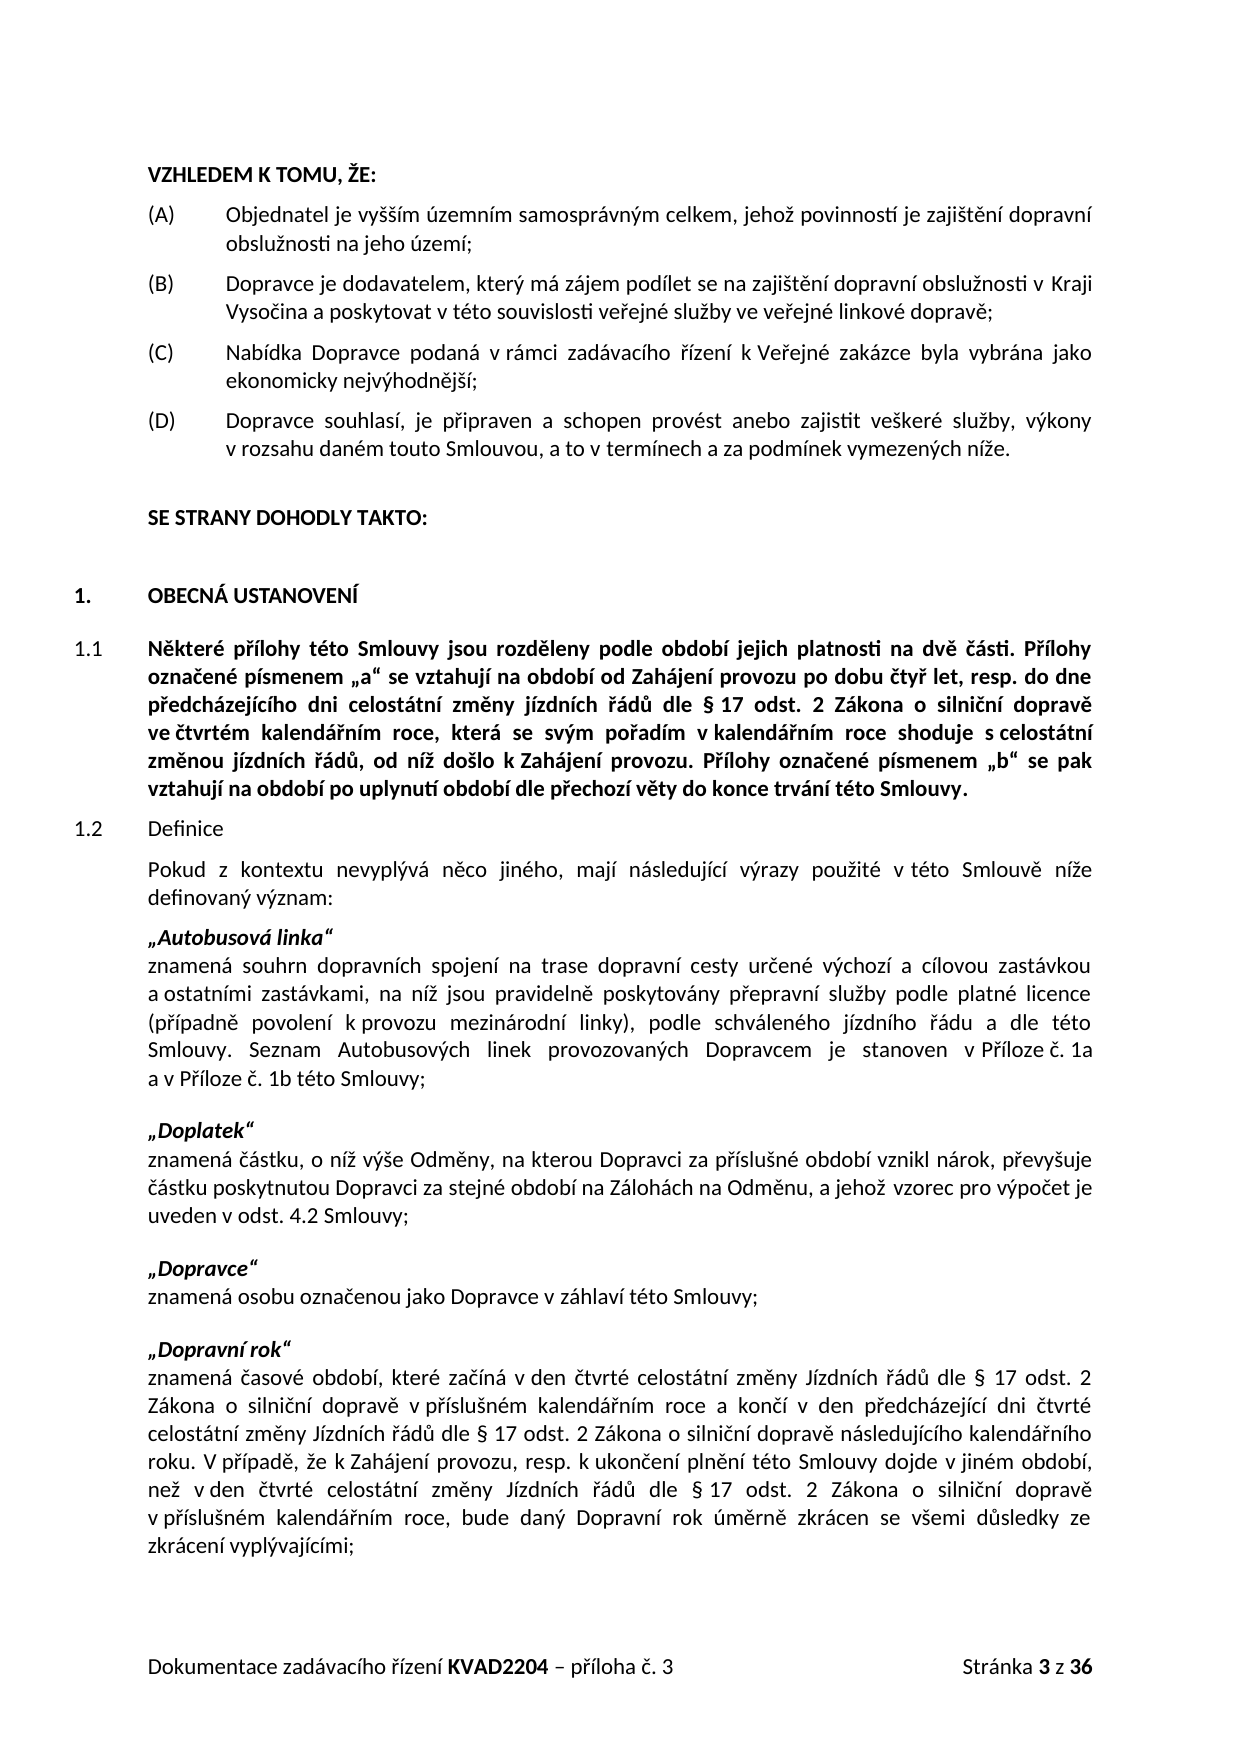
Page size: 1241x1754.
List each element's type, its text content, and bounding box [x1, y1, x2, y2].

subtitle Obecná ustanovení [74, 581, 1093, 609]
text Nabídka Dopravce podaná v rámci zadávacího řízení k Veřejné zakázce byla vybrána jako ekonomicky nejvýhodnější; [148, 338, 1093, 394]
text Některé přílohy této Smlouvy jsou rozděleny podle období jejich platnosti na dvě části. Přílohy označené písmenem „a“ se vztahují na období od Zahájení provozu po dobu čtyř let, resp. do dne předcházejícího dni celostátní změny jízdních řádů dle § 17 odst. 2 Zákona o silniční dopravě ve čtvrtém kalendářním roce, která se svým pořadím v kalendářním roce shoduje s celostátní změnou jízdních řádů, od níž došlo k Zahájení provozu. Přílohy označené písmenem „b“ se pak vztahují na období po uplynutí období dle přechozí věty do konce trvání této Smlouvy. [74, 634, 1093, 802]
text znamená časové období, které začíná v den čtvrté celostátní změny Jízdních řádů dle § 17 odst. 2 Zákona o silniční dopravě v příslušném kalendářním roce a končí v den předcházející dni čtvrté celostátní změny Jízdních řádů dle § 17 odst. 2 Zákona o silniční dopravě následujícího kalendářního roku. V případě, že k Zahájení provozu, resp. k ukončení plnění této Smlouvy dojde v jiném období, než v den čtvrté celostátní změny Jízdních řádů dle § 17 odst. 2 Zákona o silniční dopravě v příslušném kalendářním roce, bude daný Dopravní rok úměrně zkrácen se všemi důsledky ze zkrácení vyplývajícími; [148, 1363, 1093, 1559]
text znamená souhrn dopravních spojení na trase dopravní cesty určené výchozí a cílovou zastávkou a ostatními zastávkami, na níž jsou pravidelně poskytovány přepravní služby podle platné licence (případně povolení k provozu mezinárodní linky), podle schváleného jízdního řádu a dle této Smlouvy. Seznam Autobusových linek provozovaných Dopravcem je stanoven v Příloze č. 1a a v Příloze č. 1b této Smlouvy; [148, 952, 1093, 1092]
text Definice [74, 814, 1093, 842]
subtitle VZHLEDEM K TOMU, ŽE: [148, 160, 1093, 188]
text „Dopravce“ [148, 1254, 1093, 1282]
text „Dopravní rok“ [148, 1335, 1093, 1363]
text Pokud z kontextu nevyplývá něco jiného, mají následující výrazy použité v této Smlouvě níže definovaný význam: [73, 855, 1093, 911]
text „Autobusová linka“ [148, 923, 1093, 952]
text znamená osobu označenou jako Dopravce v záhlaví této Smlouvy; [148, 1282, 1093, 1310]
text Dopravce je dodavatelem, který má zájem podílet se na zajištění dopravní obslužnosti v Kraji Vysočina a poskytovat v této souvislosti veřejné služby ve veřejné linkové dopravě; [148, 269, 1093, 325]
text Dopravce souhlasí, je připraven a schopen provést anebo zajistit veškeré služby, výkony v rozsahu daném touto Smlouvou, a to v termínech a za podmínek vymezených níže. [148, 406, 1093, 462]
text „Doplatek“ [148, 1117, 1093, 1145]
text znamená částku, o níž výše Odměny, na kterou Dopravci za příslušné období vznikl nárok, převyšuje částku poskytnutou Dopravci za stejné období na Zálohách na Odměnu, a jehož vzorec pro výpočet je uveden v odst. 4.2 Smlouvy; [148, 1145, 1093, 1229]
text SE STRANY DOHODLY TAKTO: [148, 503, 1093, 531]
text Objednatel je vyšším územním samosprávným celkem, jehož povinností je zajištění dopravní obslužnosti na jeho území; [148, 201, 1093, 257]
